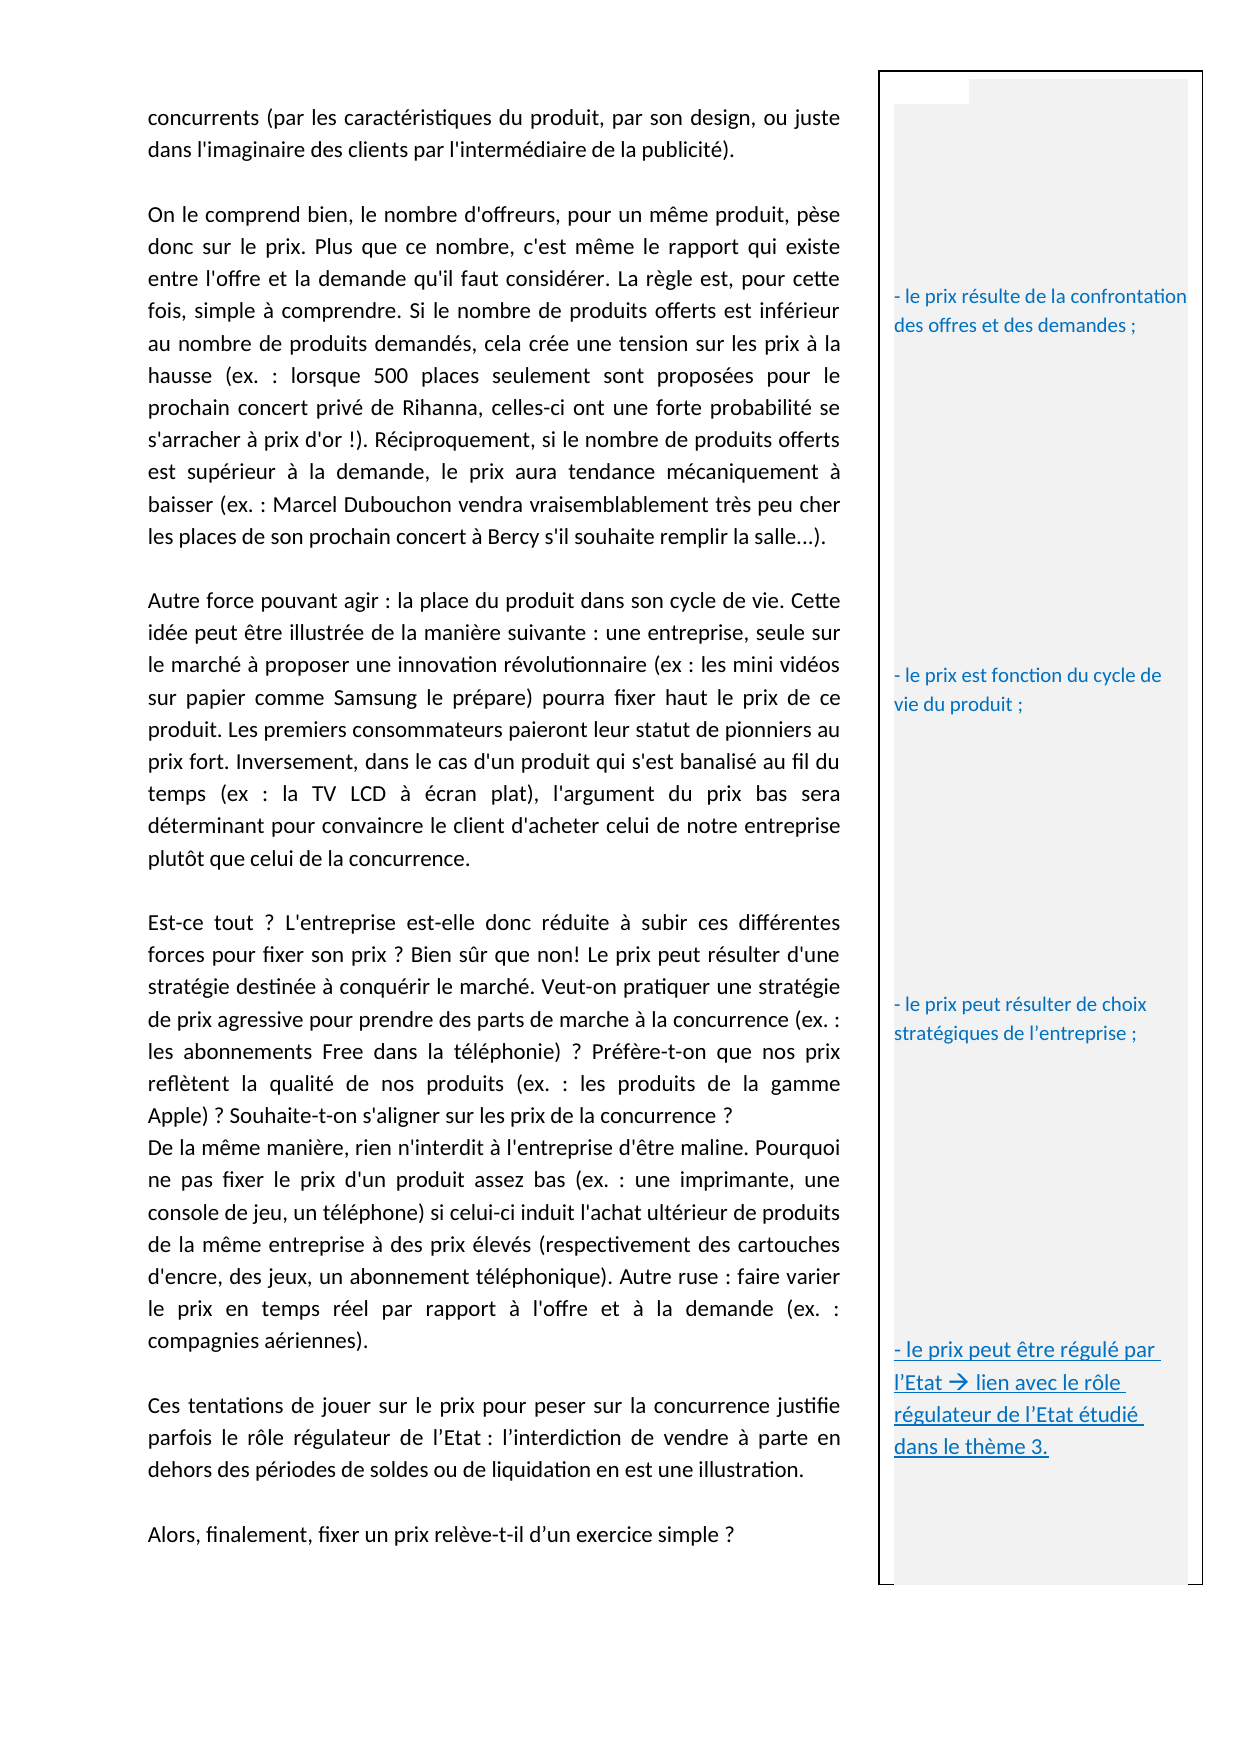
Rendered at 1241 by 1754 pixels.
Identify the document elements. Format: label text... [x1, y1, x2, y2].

text Est-ce tout ? L'entreprise est-elle donc réduite à subir ces différentes forces pour fixer son prix ? Bien sûr que non! Le prix peut résulter d'une stratégie destinée à conquérir le marché. Veut-on pratiquer une stratégie de prix agressive pour prendre des parts de marche à la concurrence (ex. : les abonnements Free dans la téléphonie) ? Préfère-t-on que nos prix reflètent la qualité de nos produits (ex. : les produits de la gamme Apple) ? Souhaite-t-on s'aligner sur les prix de la concurrence ? [148, 908, 842, 1129]
text Ces tentations de jouer sur le prix pour peser sur la concurrence justifie parfois le rôle régulateur de l’Etat : l’interdiction de vendre à parte en dehors des périodes de soldes ou de liquidation en est une illustration. [148, 1391, 842, 1483]
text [148, 103, 842, 164]
text Alors, finalement, fixer un prix relève-t-il d’un exercice simple ? [148, 1520, 842, 1548]
text On le comprend bien, le nombre d'offreurs, pour un même produit, pèse donc sur le prix. Plus que ce nombre, c'est même le rapport qui existe entre l'offre et la demande qu'il faut considérer. La règle est, pour cette fois, simple à comprendre. Si le nombre de produits offerts est inférieur au nombre de produits demandés, cela crée une tension sur les prix à la hausse (ex. : lorsque 500 places seulement sont proposées pour le prochain concert privé de Rihanna, celles-ci ont une forte probabilité se s'arracher à prix d'or !). Réciproquement, si le nombre de produits offerts est supérieur à la demande, le prix aura tendance mécaniquement à baisser (ex. : Marcel Dubouchon vendra vraisemblablement très peu cher les places de son prochain concert à Bercy s'il souhaite remplir la salle...). [148, 200, 842, 550]
text Autre force pouvant agir : la place du produit dans son cycle de vie. Cette idée peut être illustrée de la manière suivante : une entreprise, seule sur le marché à proposer une innovation révolutionnaire (ex : les mini vidéos sur papier comme Samsung le prépare) pourra fixer haut le prix de ce produit. Les premiers consommateurs paieront leur statut de pionniers au prix fort. Inversement, dans le cas d'un produit qui s'est banalisé au fil du temps (ex : la TV LCD à écran plat), l'argument du prix bas sera déterminant pour convaincre le client d'acheter celui de notre entreprise plutôt que celui de la concurrence. [148, 586, 842, 872]
text De la même manière, rien n'interdit à l'entreprise d'être maline. Pourquoi ne pas fixer le prix d'un produit assez bas (ex. : une imprimante, une console de jeu, un téléphone) si celui-ci induit l'achat ultérieur de produits de la même entreprise à des prix élevés (respectivement des cartouches d'encre, des jeux, un abonnement téléphonique). Autre ruse : faire varier le prix en temps réel par rapport à l'offre et à la demande (ex. : compagnies aériennes). [148, 1133, 842, 1354]
